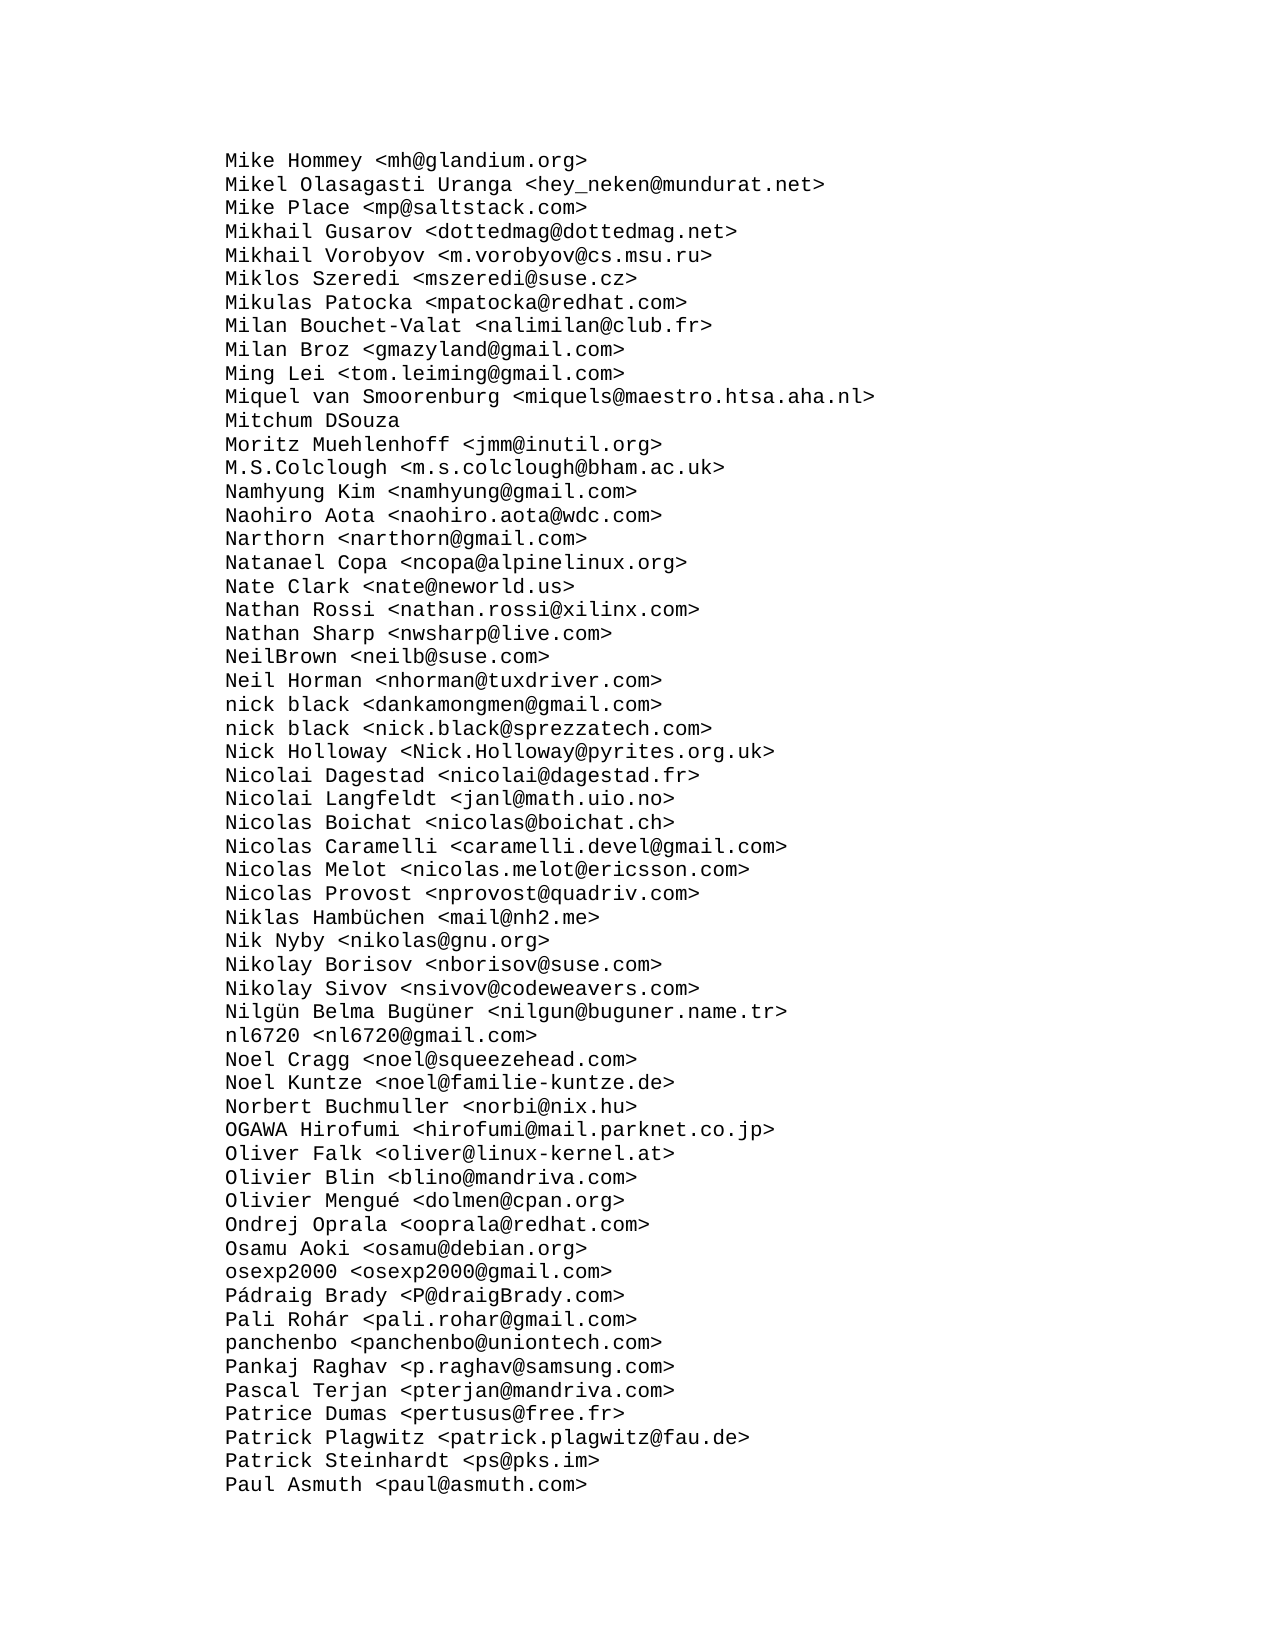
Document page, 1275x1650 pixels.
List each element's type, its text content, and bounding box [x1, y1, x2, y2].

text Nikolay Borisov <nborisov@suse.com> [150, 954, 1125, 978]
text Patrick Plagwitz <patrick.plagwitz@fau.de> [150, 1427, 1125, 1451]
text Nicolas Melot <nicolas.melot@ericsson.com> [150, 859, 1125, 883]
text osexp2000 <osexp2000@gmail.com> [150, 1261, 1125, 1285]
text Milan Bouchet-Valat <nalimilan@club.fr> [150, 316, 1125, 339]
text Norbert Buchmuller <norbi@nix.hu> [150, 1096, 1125, 1119]
text nl6720 <nl6720@gmail.com> [150, 1025, 1125, 1048]
text Narthorn <narthorn@gmail.com> [150, 528, 1125, 552]
text Pádraig Brady <P@draigBrady.com> [150, 1285, 1125, 1309]
text Mitchum DSouza [150, 410, 1125, 434]
text Mikhail Vorobyov <m.vorobyov@cs.msu.ru> [150, 244, 1125, 268]
text panchenbo <panchenbo@uniontech.com> [150, 1332, 1125, 1356]
text Mike Place <mp@saltstack.com> [150, 197, 1125, 221]
text NeilBrown <neilb@suse.com> [150, 647, 1125, 670]
text nick black <dankamongmen@gmail.com> [150, 694, 1125, 717]
text Olivier Blin <blino@mandriva.com> [150, 1167, 1125, 1190]
text nick black <nick.black@sprezzatech.com> [150, 717, 1125, 741]
text Noel Kuntze <noel@familie-kuntze.de> [150, 1072, 1125, 1096]
text Ondrej Oprala <ooprala@redhat.com> [150, 1214, 1125, 1238]
text Naohiro Aota <naohiro.aota@wdc.com> [150, 505, 1125, 528]
text Nick Holloway <Nick.Holloway@pyrites.org.uk> [150, 741, 1125, 765]
text Pankaj Raghav <p.raghav@samsung.com> [150, 1356, 1125, 1379]
text Olivier Mengué <dolmen@cpan.org> [150, 1190, 1125, 1214]
text Pascal Terjan <pterjan@mandriva.com> [150, 1379, 1125, 1403]
text Nicolai Dagestad <nicolai@dagestad.fr> [150, 765, 1125, 788]
text Patrice Dumas <pertusus@free.fr> [150, 1403, 1125, 1427]
text Ming Lei <tom.leiming@gmail.com> [150, 363, 1125, 386]
text Namhyung Kim <namhyung@gmail.com> [150, 481, 1125, 505]
text Nilgün Belma Bugüner <nilgun@buguner.name.tr> [150, 1001, 1125, 1025]
text Natanael Copa <ncopa@alpinelinux.org> [150, 552, 1125, 576]
text Mikhail Gusarov <dottedmag@dottedmag.net> [150, 221, 1125, 244]
text Nicolas Provost <nprovost@quadriv.com> [150, 883, 1125, 907]
text Nate Clark <nate@neworld.us> [150, 576, 1125, 599]
text Nathan Sharp <nwsharp@live.com> [150, 623, 1125, 647]
text Nathan Rossi <nathan.rossi@xilinx.com> [150, 599, 1125, 623]
text Mikulas Patocka <mpatocka@redhat.com> [150, 292, 1125, 316]
text Osamu Aoki <osamu@debian.org> [150, 1238, 1125, 1261]
text Patrick Steinhardt <ps@pks.im> [150, 1451, 1125, 1474]
text Nicolas Caramelli <caramelli.devel@gmail.com> [150, 836, 1125, 859]
text Moritz Muehlenhoff <jmm@inutil.org> [150, 434, 1125, 457]
text M.S.Colclough <m.s.colclough@bham.ac.uk> [150, 457, 1125, 481]
text Mike Hommey <mh@glandium.org> [150, 150, 1125, 174]
text Nik Nyby <nikolas@gnu.org> [150, 930, 1125, 954]
text Niklas Hambüchen <mail@nh2.me> [150, 907, 1125, 930]
text Miklos Szeredi <mszeredi@suse.cz> [150, 268, 1125, 292]
text Nicolai Langfeldt <janl@math.uio.no> [150, 788, 1125, 812]
text Milan Broz <gmazyland@gmail.com> [150, 339, 1125, 363]
text Oliver Falk <oliver@linux-kernel.at> [150, 1143, 1125, 1167]
text Neil Horman <nhorman@tuxdriver.com> [150, 670, 1125, 694]
text OGAWA Hirofumi <hirofumi@mail.parknet.co.jp> [150, 1119, 1125, 1143]
text Nikolay Sivov <nsivov@codeweavers.com> [150, 978, 1125, 1001]
text Paul Asmuth <paul@asmuth.com> [150, 1474, 1125, 1498]
text Pali Rohár <pali.rohar@gmail.com> [150, 1309, 1125, 1332]
text Miquel van Smoorenburg <miquels@maestro.htsa.aha.nl> [150, 386, 1125, 410]
text Mikel Olasagasti Uranga <hey_neken@mundurat.net> [150, 174, 1125, 197]
text Noel Cragg <noel@squeezehead.com> [150, 1048, 1125, 1072]
text Nicolas Boichat <nicolas@boichat.ch> [150, 812, 1125, 836]
